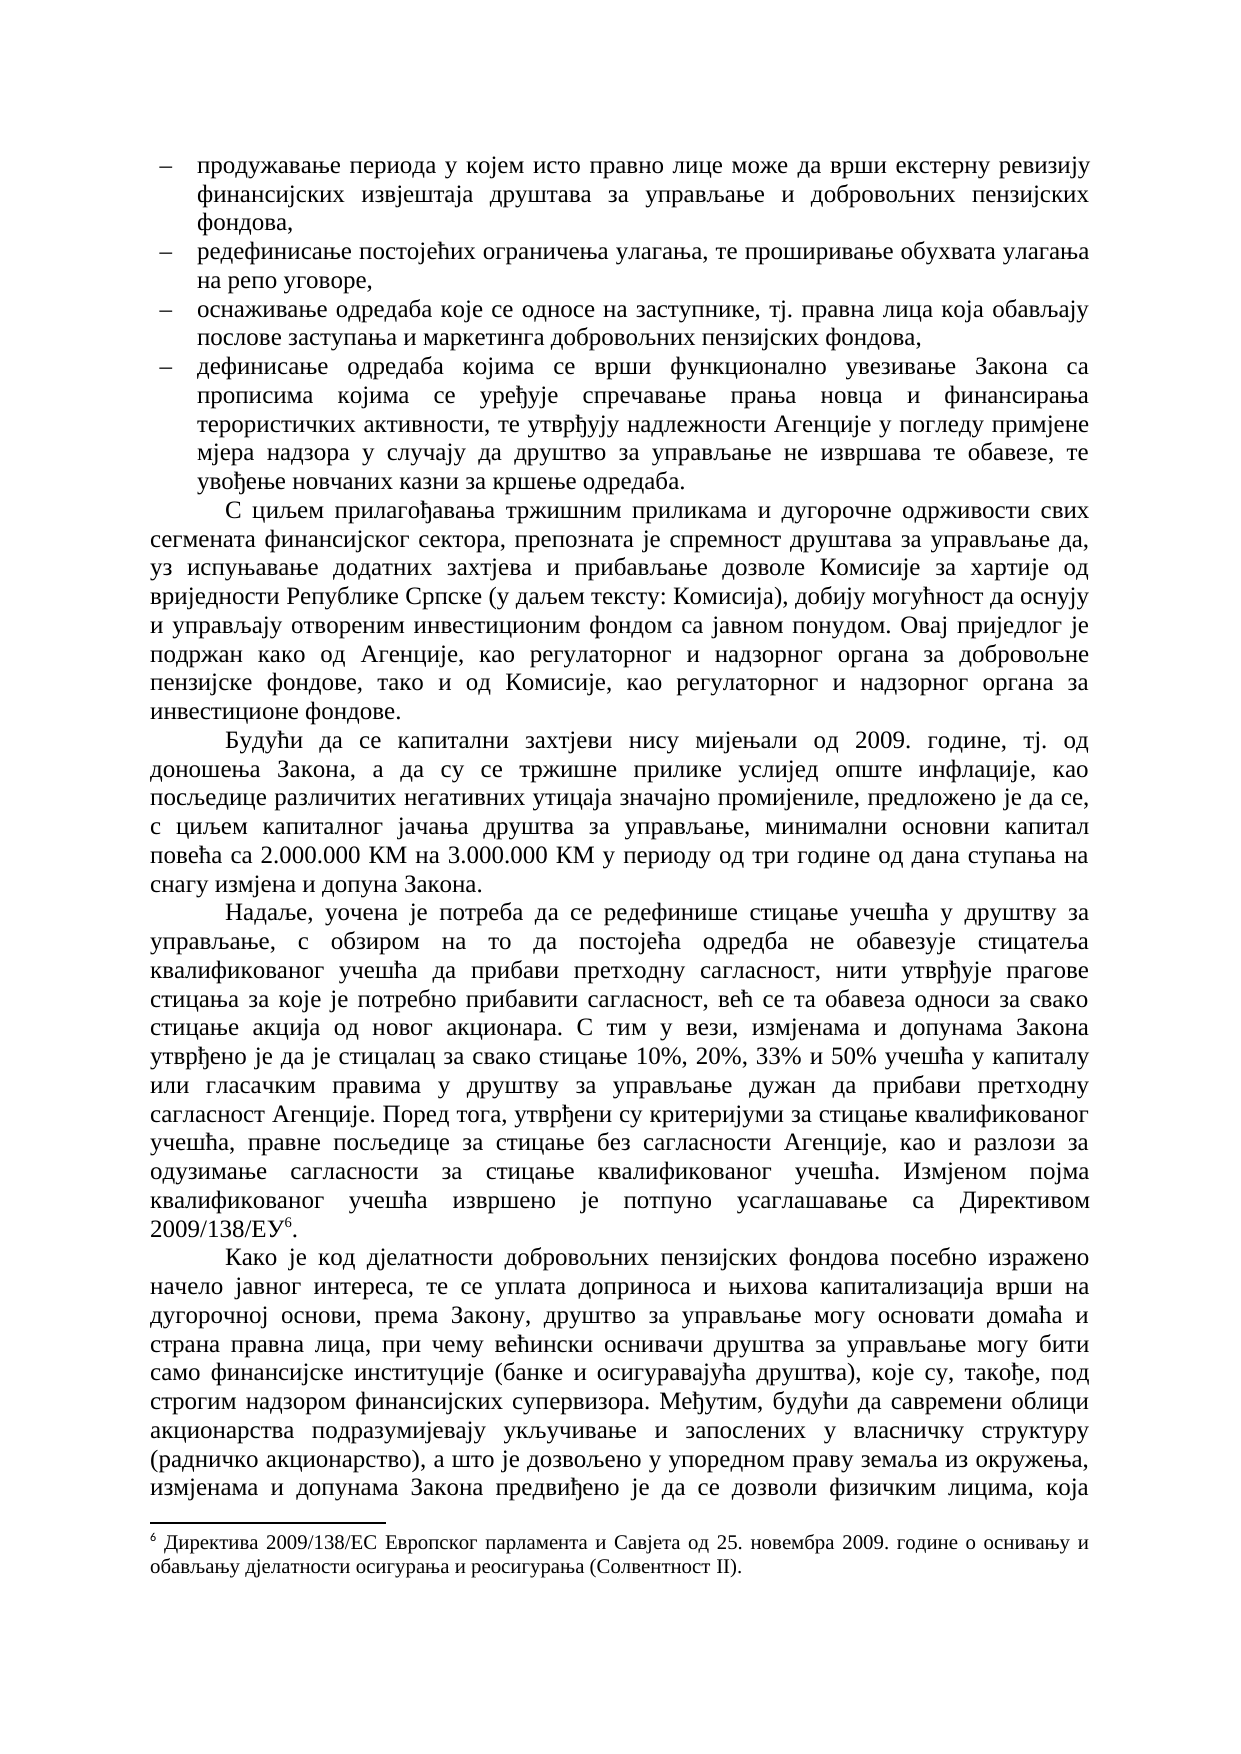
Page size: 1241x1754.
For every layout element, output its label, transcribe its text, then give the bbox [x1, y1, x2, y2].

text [150, 1242, 1090, 1501]
text Надаље, уочена је потреба да се редефинише стицање учешћа у друштву за управљање, с обзиром на то да постојећа одредба не обавезује стицатеља квалификованог учешћа да прибави претходну сагласност, нити утврђује прагове стицања за које је потребно прибавити сагласност, већ се та обавеза односи за свако стицање акција од новог акционара. С тим у вези, измјенама и допунама Закона утврђено је да је стицалац за свако стицање 10%, 20%, 33% и 50% учешћа у капиталу или гласачким правима у друштву за управљање дужан да прибави претходну сагласност Агенције. Поред тога, утврђени су критеријуми за стицање квалификованог учешћа, правне посљедице за стицање без сагласности Агенције, као и разлози за одузимање сагласности за стицање квалификованог учешћа. Измјеном појма квалификованог учешћа извршено је потпуно усаглашавање са Директивом 2009/138/ЕУ. [150, 897, 1090, 1242]
list продужавање периода у којем исто правно лице може да врши екстерну ревизију финансијских извјештаја друштава за управљање и добровољних пензијских фондова, [159, 150, 1090, 236]
text Будући да се капитални захтјеви нису мијењали од 2009. године, тј. од доношења Закона, а да су се тржишне прилике услијед опште инфлације, као посљедице различитих негативних утицаја значајно промијениле, предложено је да се, с циљем капиталног јачања друштва за управљање, минимални основни капитал повећа са 2.000.000 КМ на 3.000.000 КМ у периоду од три године од дана ступања на снагу измјена и допуна Закона. [150, 725, 1090, 897]
list оснаживање одредаба које се односе на заступнике, тј. правна лица која обављају послове заступања и маркетинга добровољних пензијских фондова, [159, 294, 1090, 351]
list редефинисање постојећих ограничења улагања, те проширивање обухвата улагања на репо уговоре, [159, 236, 1090, 294]
text С циљем прилагођавања тржишним приликама и дугорочне одрживости свих сегмената финансијског сектора, препозната је спремност друштава за управљање да, уз испуњавање додатних захтјева и прибављање дозволе Комисије за хартије од вриједности Републике Српске (у даљем тексту: Комисија), добију могућност да оснују и управљају отвореним инвестиционим фондом са јавном понудом. Овај приједлог је подржан како од Агенције, као регулаторног и надзорног органа за добровољне пензијске фондове, тако и од Комисије, као регулаторног и надзорног органа за инвестиционе фондове. [150, 495, 1090, 725]
list дефинисање одредаба којима се врши функционално увезивање Закона са прописима којима се уређује спречавање прања новца и финансирања терористичких активности, те утврђују надлежности Агенције у погледу примјене мјера надзора у случају да друштво за управљање не извршава те обавезе, те увођење новчаних казни за кршење одредаба. [159, 351, 1090, 495]
